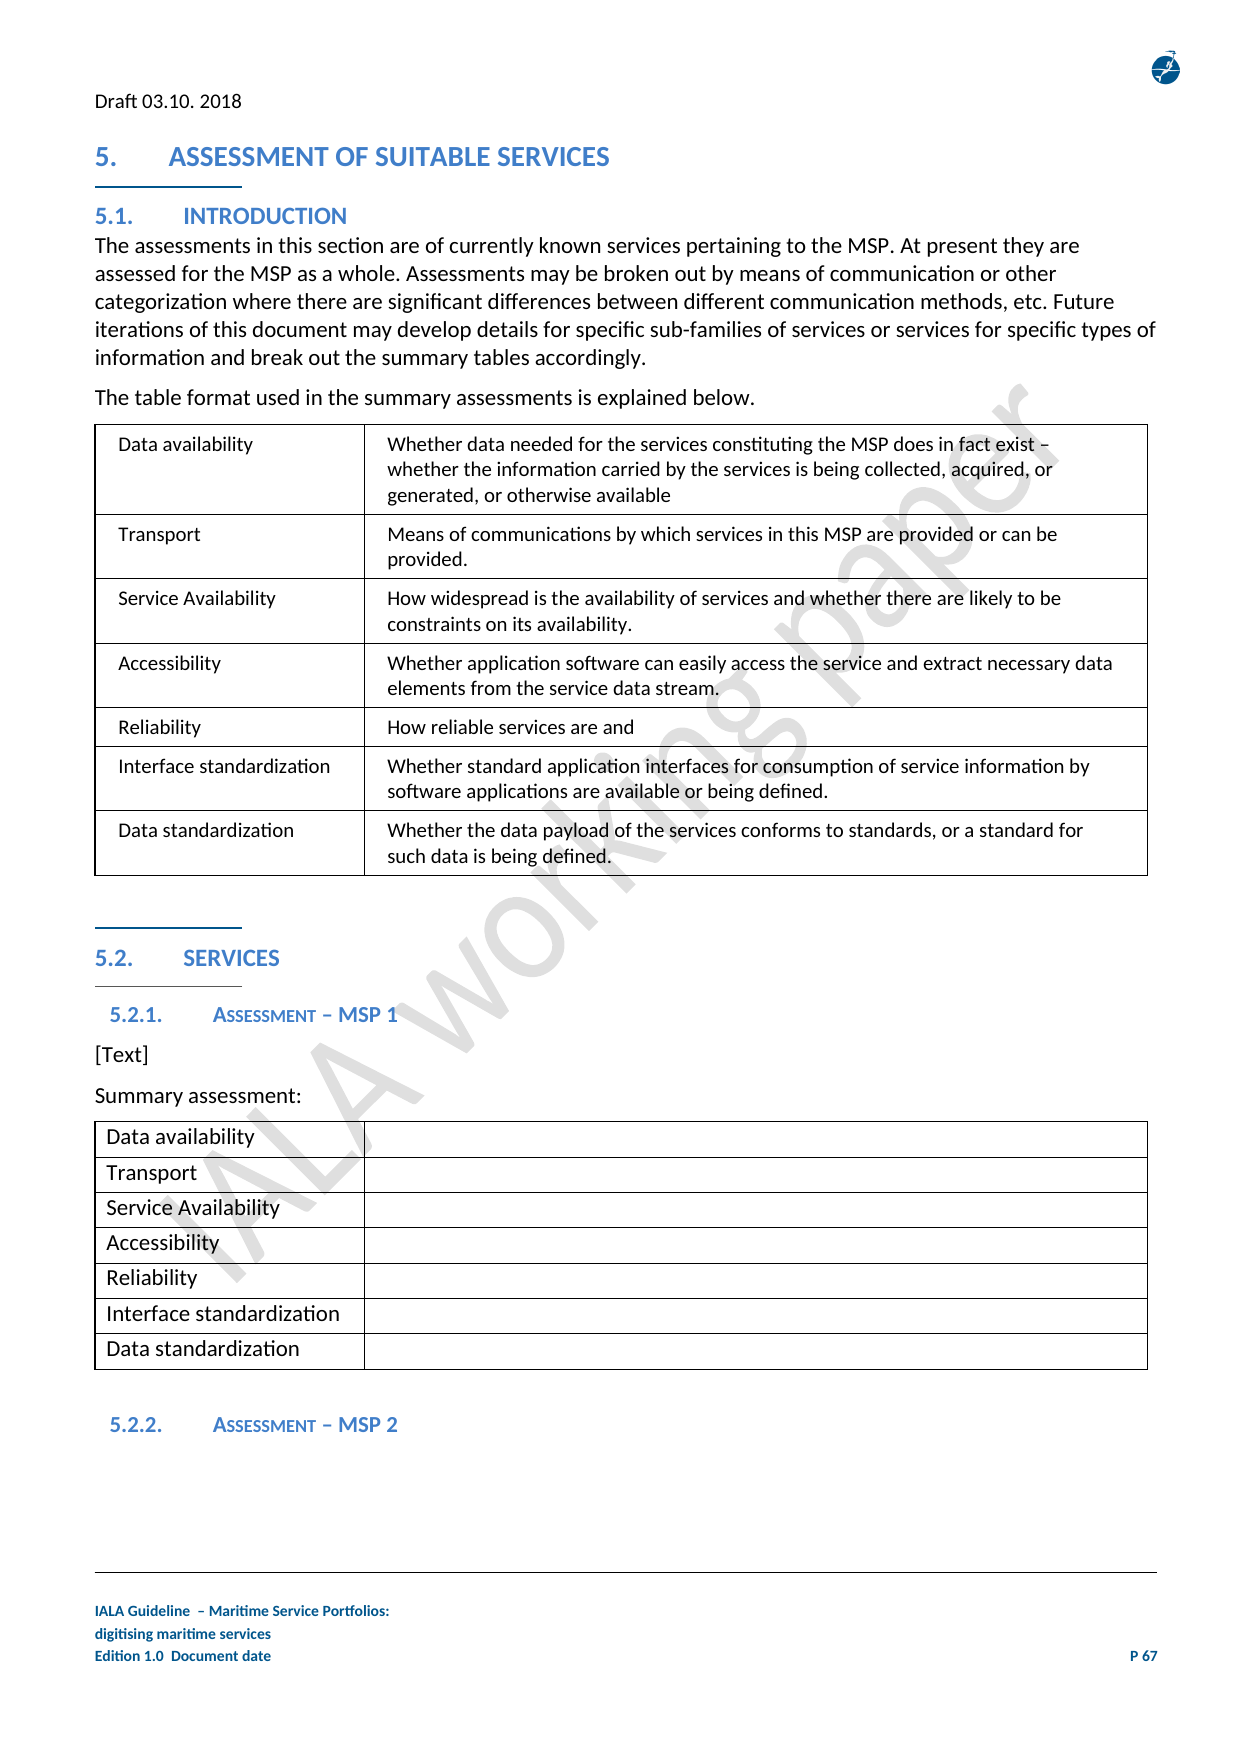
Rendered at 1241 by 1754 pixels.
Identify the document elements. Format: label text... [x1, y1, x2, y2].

table_header Data availability [96, 1122, 364, 1157]
text Summary assessment: [94, 1081, 1157, 1109]
table_cell Means of communications by which services in this MSP are provided or can be provided. [365, 515, 1147, 578]
subtitle Services [94, 942, 1157, 973]
table_cell [365, 1334, 1147, 1368]
table_cell Service Availability [96, 579, 364, 642]
table_cell Transport [96, 1158, 364, 1192]
table_cell Reliability [96, 1264, 364, 1298]
table_cell How reliable services are and [365, 708, 1147, 746]
table_cell Whether application software can easily access the service and extract necessary data elements from the service data stream. [365, 644, 1147, 707]
table_cell [365, 1264, 1147, 1298]
subtitle ASSESSMENT OF SUITABLE SERVICES [94, 138, 1157, 174]
text [Text] [94, 1040, 1157, 1068]
subtitle Introduction [94, 200, 1157, 231]
table_cell [365, 1158, 1147, 1192]
table_cell [365, 1299, 1147, 1333]
table_cell Data standardization [96, 811, 364, 874]
subtitle Assessment – MSP 1 [109, 1000, 1157, 1028]
table_cell [365, 1193, 1147, 1227]
text The assessments in this section are of currently known services pertaining to the MSP. At present they are assessed for the MSP as a whole. Assessments may be broken out by means of communication or other categorization where there are significant differences between different communication methods, etc. Future iterations of this document may develop details for specific sub-families of services or services for specific types of information and break out the summary tables accordingly. [94, 231, 1157, 371]
table_cell Accessibility [96, 644, 364, 707]
table_cell Whether the data payload of the services conforms to standards, or a standard for such data is being defined. [365, 811, 1147, 874]
table_cell Interface standardization [96, 747, 364, 810]
table_cell [365, 1228, 1147, 1262]
table_cell Reliability [96, 708, 364, 746]
text The table format used in the summary assessments is explained below. [94, 383, 1157, 411]
table_header [365, 1122, 1147, 1157]
picture [1120, 0, 1239, 119]
table_header Data availability [96, 425, 364, 514]
table_cell Whether standard application interfaces for consumption of service information by software applications are available or being defined. [365, 747, 1147, 810]
table_header Whether data needed for the services constituting the MSP does in fact exist – whether the information carried by the services is being collected, acquired, or generated, or otherwise available [365, 425, 1147, 514]
table_cell Service Availability [96, 1193, 364, 1227]
table_cell Accessibility [96, 1228, 364, 1262]
table_cell Transport [96, 515, 364, 578]
table_cell How widespread is the availability of services and whether there are likely to be constraints on its availability. [365, 579, 1147, 642]
subtitle Assessment – MSP 2 [109, 1410, 1157, 1438]
table_cell Interface standardization [96, 1299, 364, 1333]
table_cell Data standardization [96, 1334, 364, 1368]
